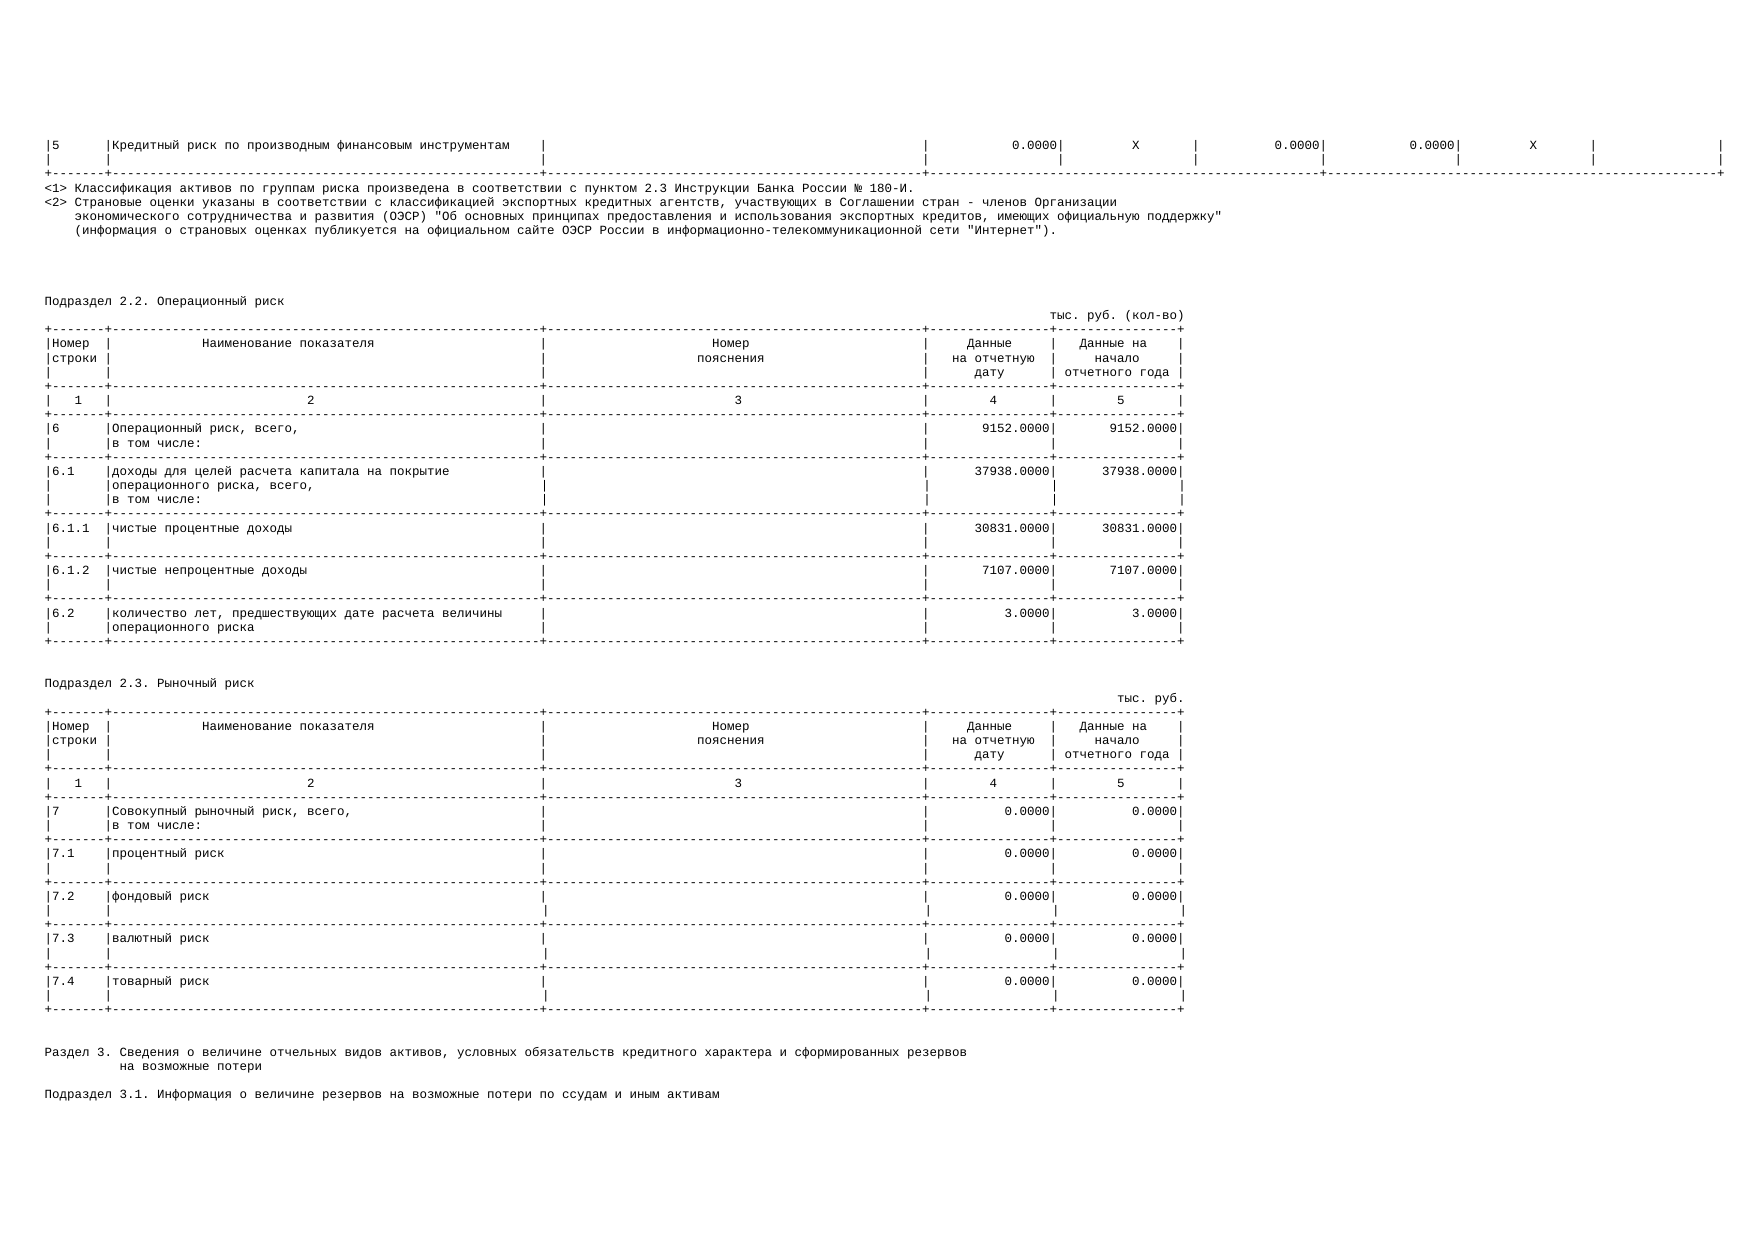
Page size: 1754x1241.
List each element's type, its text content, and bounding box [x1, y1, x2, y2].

text (информация о страновых оценках публикуется на официальном сайте ОЭСР России в информационно-телекоммуникационной сети "Интернет"). [44, 224, 1728, 238]
text +-------+---------------------------------------------------------+--------------------------------------------------+----------------+----------------+ [44, 380, 1728, 394]
text | | | | | | [44, 904, 1728, 918]
text | |операционного риска | | | | [44, 621, 1728, 635]
text +-------+---------------------------------------------------------+--------------------------------------------------+----------------+----------------+ [44, 408, 1728, 422]
text +-------+---------------------------------------------------------+--------------------------------------------------+----------------+----------------+ [44, 833, 1728, 847]
text +-------+---------------------------------------------------------+--------------------------------------------------+----------------+----------------+ [44, 961, 1728, 975]
text Подраздел 2.2. Операционный риск [44, 295, 1728, 309]
text | 1 | 2 | 3 | 4 | 5 | [44, 777, 1728, 791]
text | | | | дату | отчетного года | [44, 366, 1728, 380]
text | |в том числе: | | | | [44, 819, 1728, 833]
text | | | | | | [44, 989, 1728, 1003]
text +-------+---------------------------------------------------------+--------------------------------------------------+----------------+----------------+ [44, 706, 1728, 720]
text +-------+---------------------------------------------------------+--------------------------------------------------+----------------+----------------+ [44, 791, 1728, 805]
text +-------+---------------------------------------------------------+--------------------------------------------------+----------------+----------------+ [44, 876, 1728, 890]
text | | | | | | [44, 578, 1728, 592]
text |строки | | пояснения | на отчетную | начало | [44, 352, 1728, 366]
text | |операционного риска, всего, | | | | [44, 479, 1728, 493]
text |6.1.2 |чистые непроцентные доходы | | 7107.0000| 7107.0000| [44, 564, 1728, 578]
text |7.1 |процентный риск | | 0.0000| 0.0000| [44, 847, 1728, 862]
text |Номер | Наименование показателя | Номер | Данные | Данные на | [44, 337, 1728, 352]
text Раздел 3. Сведения о величине отчельных видов активов, условных обязательств кредитного характера и сформированных резервов [44, 1046, 1728, 1060]
text | | | | | | [44, 536, 1728, 550]
text Подраздел 2.3. Рыночный риск [44, 677, 1728, 692]
text тыс. руб. [44, 692, 1728, 706]
text | | | | дату | отчетного года | [44, 748, 1728, 762]
text на возможные потери [44, 1060, 1728, 1074]
text |строки | | пояснения | на отчетную | начало | [44, 734, 1728, 748]
text |5 |Кредитный риск по производным финансовым инструментам | | 0.0000| Х | 0.0000| 0.0000| Х | | [44, 139, 1728, 153]
text |7.3 |валютный риск | | 0.0000| 0.0000| [44, 932, 1728, 947]
text | 1 | 2 | 3 | 4 | 5 | [44, 394, 1728, 408]
text | | | | | | | | | | [44, 153, 1728, 167]
text |7.2 |фондовый риск | | 0.0000| 0.0000| [44, 890, 1728, 904]
text +-------+---------------------------------------------------------+--------------------------------------------------+----------------+----------------+ [44, 451, 1728, 465]
text +-------+---------------------------------------------------------+--------------------------------------------------+----------------+----------------+ [44, 592, 1728, 607]
text |7.4 |товарный риск | | 0.0000| 0.0000| [44, 975, 1728, 989]
text экономического сотрудничества и развития (ОЭСР) "Об основных принципах предоставления и использования экспортных кредитов, имеющих официальную поддержку" [44, 210, 1728, 224]
text +-------+---------------------------------------------------------+--------------------------------------------------+----------------+----------------+ [44, 635, 1728, 649]
text +-------+---------------------------------------------------------+--------------------------------------------------+----------------+----------------+ [44, 550, 1728, 564]
text <1> Классификация активов по группам риска произведена в соответствии с пунктом 2.3 Инструкции Банка России № 180-И. [44, 182, 1728, 196]
text |6 |Операционный риск, всего, | | 9152.0000| 9152.0000| [44, 422, 1728, 437]
text | | | | | | [44, 862, 1728, 876]
text +-------+---------------------------------------------------------+--------------------------------------------------+----------------+----------------+ [44, 507, 1728, 522]
text | |в том числе: | | | | [44, 437, 1728, 451]
text тыс. руб. (кол-во) [44, 309, 1728, 323]
text |6.1.1 |чистые процентные доходы | | 30831.0000| 30831.0000| [44, 522, 1728, 536]
text | |в том числе: | | | | [44, 493, 1728, 507]
text |6.2 |количество лет, предшествующих дате расчета величины | | 3.0000| 3.0000| [44, 607, 1728, 621]
text |7 |Совокупный рыночный риск, всего, | | 0.0000| 0.0000| [44, 805, 1728, 819]
text Подраздел 3.1. Информация о величине резервов на возможные потери по ссудам и иным активам [44, 1088, 1728, 1102]
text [44, 167, 1728, 182]
text |6.1 |доходы для целей расчета капитала на покрытие | | 37938.0000| 37938.0000| [44, 465, 1728, 479]
text +-------+---------------------------------------------------------+--------------------------------------------------+----------------+----------------+ [44, 762, 1728, 777]
text +-------+---------------------------------------------------------+--------------------------------------------------+----------------+----------------+ [44, 1003, 1728, 1017]
text | | | | | | [44, 947, 1728, 961]
text |Номер | Наименование показателя | Номер | Данные | Данные на | [44, 720, 1728, 734]
text <2> Страновые оценки указаны в соответствии с классификацией экспортных кредитных агентств, участвующих в Соглашении стран - членов Организации [44, 196, 1728, 210]
text +-------+---------------------------------------------------------+--------------------------------------------------+----------------+----------------+ [44, 918, 1728, 932]
text +-------+---------------------------------------------------------+--------------------------------------------------+----------------+----------------+ [44, 323, 1728, 337]
